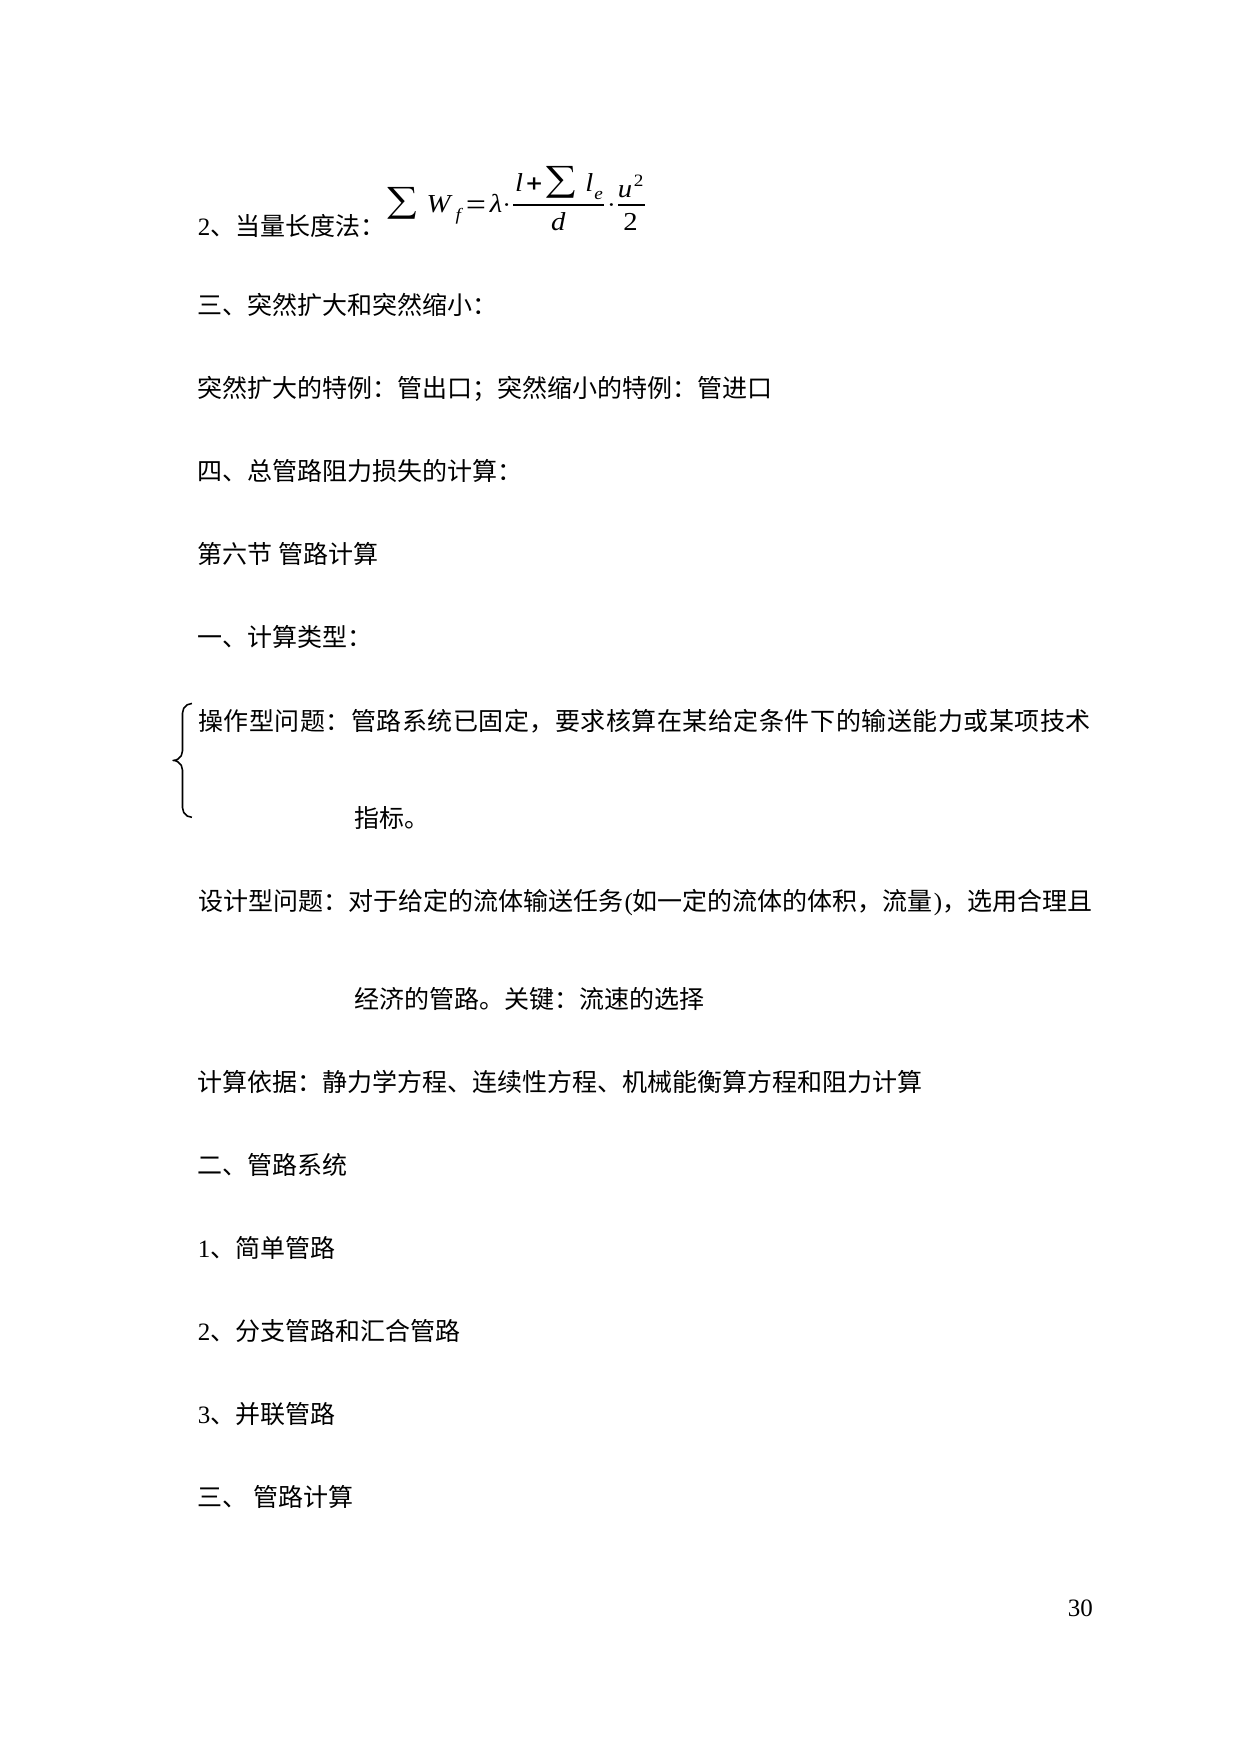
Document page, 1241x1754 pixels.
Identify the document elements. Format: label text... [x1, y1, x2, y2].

text 计算依据：静力学方程、连续性方程、机械能衡算方程和阻力计算 [148, 1048, 1092, 1113]
text 突然扩大的特例：管出口；突然缩小的特例：管进口 [148, 354, 1092, 419]
text 三、 管路计算 [148, 1463, 1092, 1528]
text 一、计算类型： [148, 603, 1092, 668]
text 3、并联管路 [148, 1380, 1092, 1445]
text 第六节 管路计算 [148, 520, 1092, 585]
text 设计型问题：对于给定的流体输送任务(如一定的流体的体积，流量)，选用合理且经济的管路。关键：流速的选择 [198, 867, 1092, 1030]
text 2、当量长度法： [148, 155, 1092, 253]
text 二、管路系统 [148, 1131, 1092, 1196]
text 操作型问题：管路系统已固定，要求核算在某给定条件下的输送能力或某项技术指标。 [198, 687, 1092, 849]
text 三、突然扩大和突然缩小： [148, 271, 1092, 336]
text 四、总管路阻力损失的计算： [148, 437, 1092, 502]
text 1、简单管路 [148, 1214, 1092, 1279]
text 2、分支管路和汇合管路 [148, 1297, 1092, 1362]
